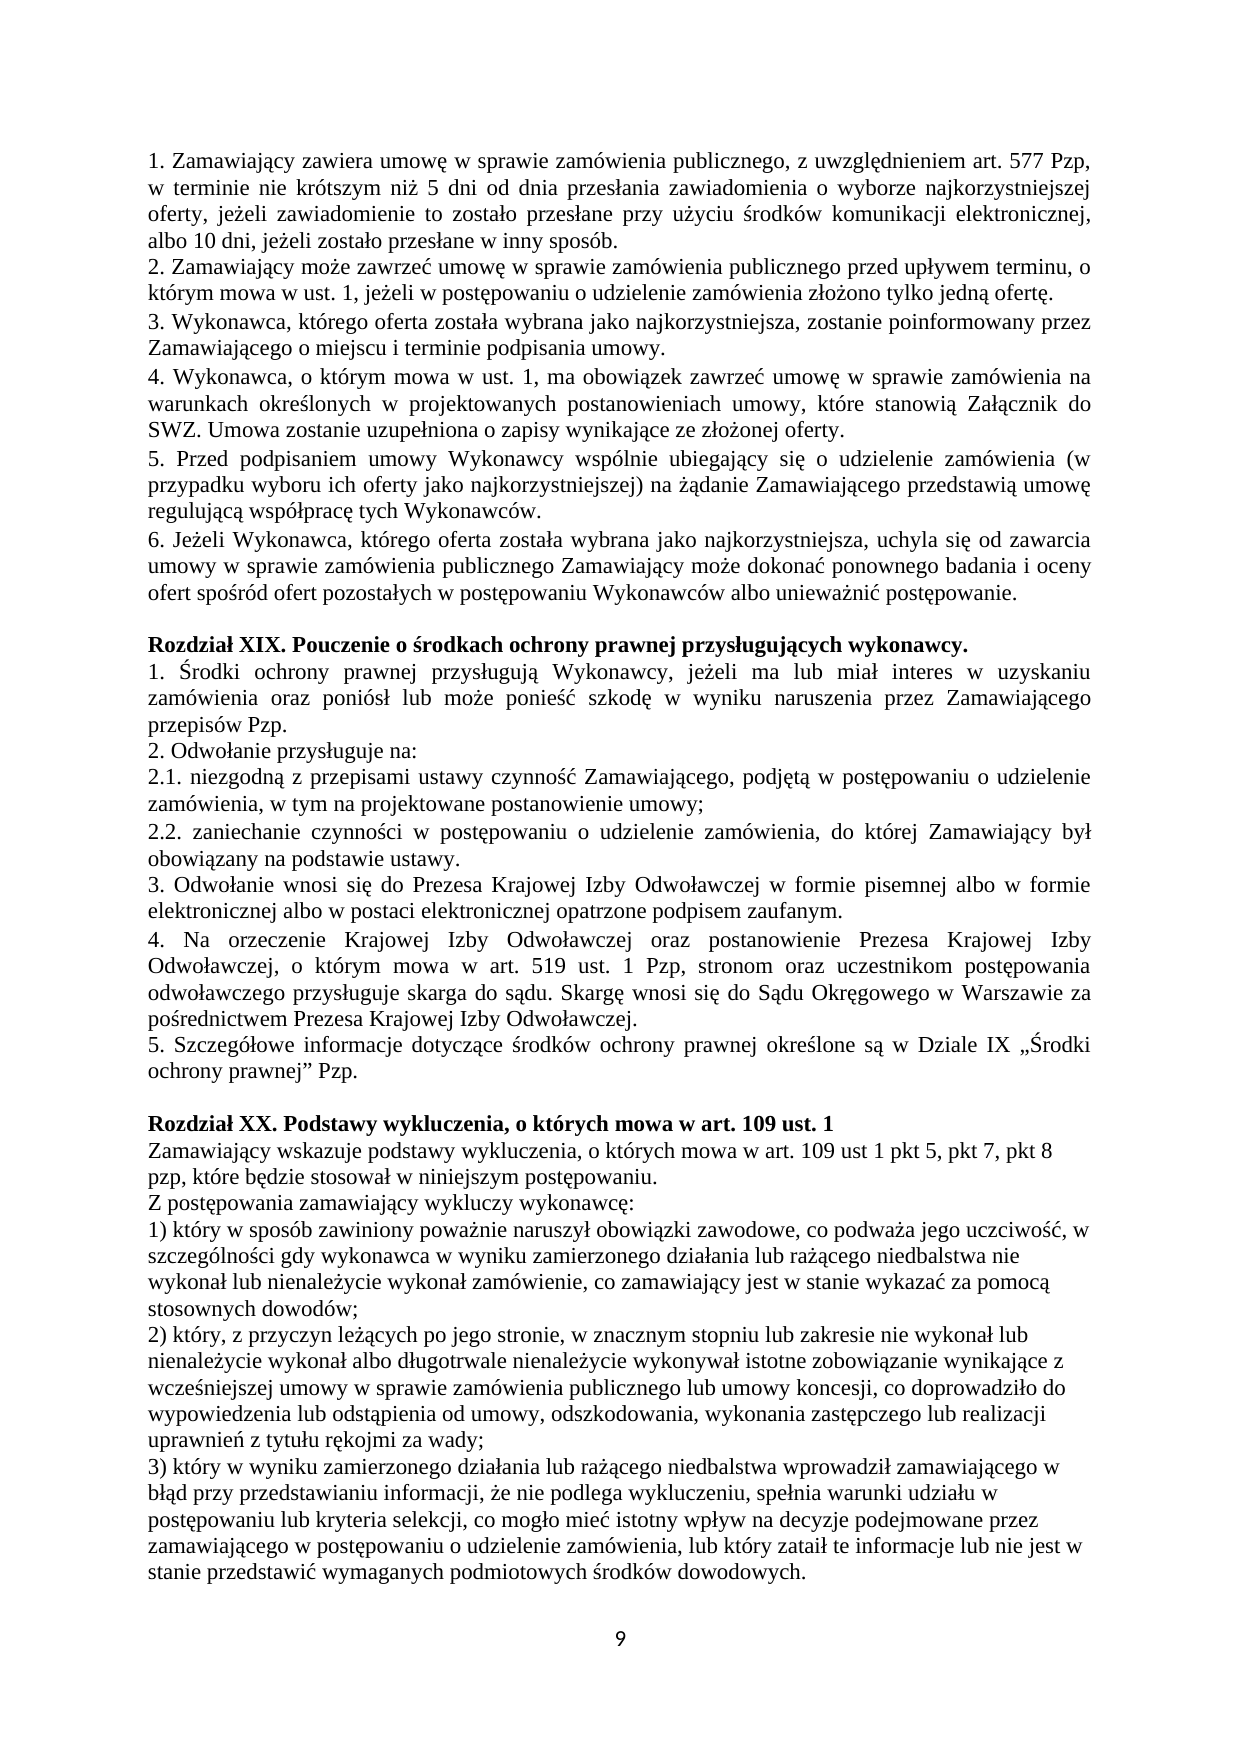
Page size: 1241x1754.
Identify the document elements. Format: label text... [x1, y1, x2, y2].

text 4. Wykonawca, o którym mowa w ust. 1, ma obowiązek zawrzeć umowę w sprawie zamówienia na warunkach określonych w projektowanych postanowieniach umowy, które stanowią Załącznik do SWZ. Umowa zostanie uzupełniona o zapisy wynikające ze złożonej oferty. [148, 363, 1093, 442]
text 1. Środki ochrony prawnej przysługują Wykonawcy, jeżeli ma lub miał interes w uzyskaniu zamówienia oraz poniósł lub może ponieść szkodę w wyniku naruszenia przez Zamawiającego przepisów Pzp. [148, 658, 1093, 737]
text 2.1. niezgodną z przepisami ustawy czynność Zamawiającego, podjętą w postępowaniu o udzielenie zamówienia, w tym na projektowane postanowienie umowy; [148, 763, 1093, 816]
text 3) który w wyniku zamierzonego działania lub rażącego niedbalstwa wprowadził zamawiającego w błąd przy przedstawianiu informacji, że nie podlega wykluczeniu, spełnia warunki udziału w postępowaniu lub kryteria selekcji, co mogło mieć istotny wpływ na decyzje podejmowane przez zamawiającego w postępowaniu o udzielenie zamówienia, lub który zataił te informacje lub nie jest w stanie przedstawić wymaganych podmiotowych środków dowodowych. [148, 1453, 1093, 1585]
text 3. Wykonawca, którego oferta została wybrana jako najkorzystniejsza, zostanie poinformowany przez Zamawiającego o miejscu i terminie podpisania umowy. [148, 308, 1093, 361]
text 1) który w sposób zawiniony poważnie naruszył obowiązki zawodowe, co podważa jego uczciwość, w szczególności gdy wykonawca w wyniku zamierzonego działania lub rażącego niedbalstwa nie wykonał lub nienależycie wykonał zamówienie, co zamawiający jest w stanie wykazać za pomocą stosownych dowodów; [148, 1216, 1093, 1321]
text 2.2. zaniechanie czynności w postępowaniu o udzielenie zamówienia, do której Zamawiający był obowiązany na podstawie ustawy. [148, 818, 1093, 871]
text 5. Szczegółowe informacje dotyczące środków ochrony prawnej określone są w Dziale IX „Środki ochrony prawnej” Pzp. [148, 1031, 1093, 1084]
text 2. Odwołanie przysługuje na: [148, 737, 1093, 763]
text Rozdział XIX. Pouczenie o środkach ochrony prawnej przysługujących wykonawcy. [148, 632, 1093, 658]
text 1. Zamawiający zawiera umowę w sprawie zamówienia publicznego, z uwzględnieniem art. 577 Pzp, w terminie nie krótszym niż 5 dni od dnia przesłania zawiadomienia o wyborze najkorzystniejszej oferty, jeżeli zawiadomienie to zostało przesłane przy użyciu środków komunikacji elektronicznej, albo 10 dni, jeżeli zostało przesłane w inny sposób. [148, 148, 1093, 253]
text Rozdział XX. Podstawy wykluczenia, o których mowa w art. 109 ust. 1 [148, 1110, 1093, 1137]
text 5. Przed podpisaniem umowy Wykonawcy wspólnie ubiegający się o udzielenie zamówienia (w przypadku wyboru ich oferty jako najkorzystniejszej) na żądanie Zamawiającego przedstawią umowę regulującą współpracę tych Wykonawców. [148, 445, 1093, 524]
text 6. Jeżeli Wykonawca, którego oferta została wybrana jako najkorzystniejsza, uchyla się od zawarcia umowy w sprawie zamówienia publicznego Zamawiający może dokonać ponownego badania i oceny ofert spośród ofert pozostałych w postępowaniu Wykonawców albo unieważnić postępowanie. [148, 526, 1093, 605]
text Z postępowania zamawiający wykluczy wykonawcę: [148, 1189, 1093, 1216]
text 2. Zamawiający może zawrzeć umowę w sprawie zamówienia publicznego przed upływem terminu, o którym mowa w ust. 1, jeżeli w postępowaniu o udzielenie zamówienia złożono tylko jedną ofertę. [148, 253, 1093, 306]
text Zamawiający wskazuje podstawy wykluczenia, o których mowa w art. 109 ust 1 pkt 5, pkt 7, pkt 8 pzp, które będzie stosował w niniejszym postępowaniu. [148, 1137, 1093, 1189]
text 3. Odwołanie wnosi się do Prezesa Krajowej Izby Odwoławczej w formie pisemnej albo w formie elektronicznej albo w postaci elektronicznej opatrzone podpisem zaufanym. [148, 871, 1093, 924]
text 4. Na orzeczenie Krajowej Izby Odwoławczej oraz postanowienie Prezesa Krajowej Izby Odwoławczej, o którym mowa w art. 519 ust. 1 Pzp, stronom oraz uczestnikom postępowania odwoławczego przysługuje skarga do sądu. Skargę wnosi się do Sądu Okręgowego w Warszawie za pośrednictwem Prezesa Krajowej Izby Odwoławczej. [148, 926, 1093, 1031]
text 2) który, z przyczyn leżących po jego stronie, w znacznym stopniu lub zakresie nie wykonał lub nienależycie wykonał albo długotrwale nienależycie wykonywał istotne zobowiązanie wynikające z wcześniejszej umowy w sprawie zamówienia publicznego lub umowy koncesji, co doprowadziło do wypowiedzenia lub odstąpienia od umowy, odszkodowania, wykonania zastępczego lub realizacji uprawnień z tytułu rękojmi za wady; [148, 1321, 1093, 1453]
